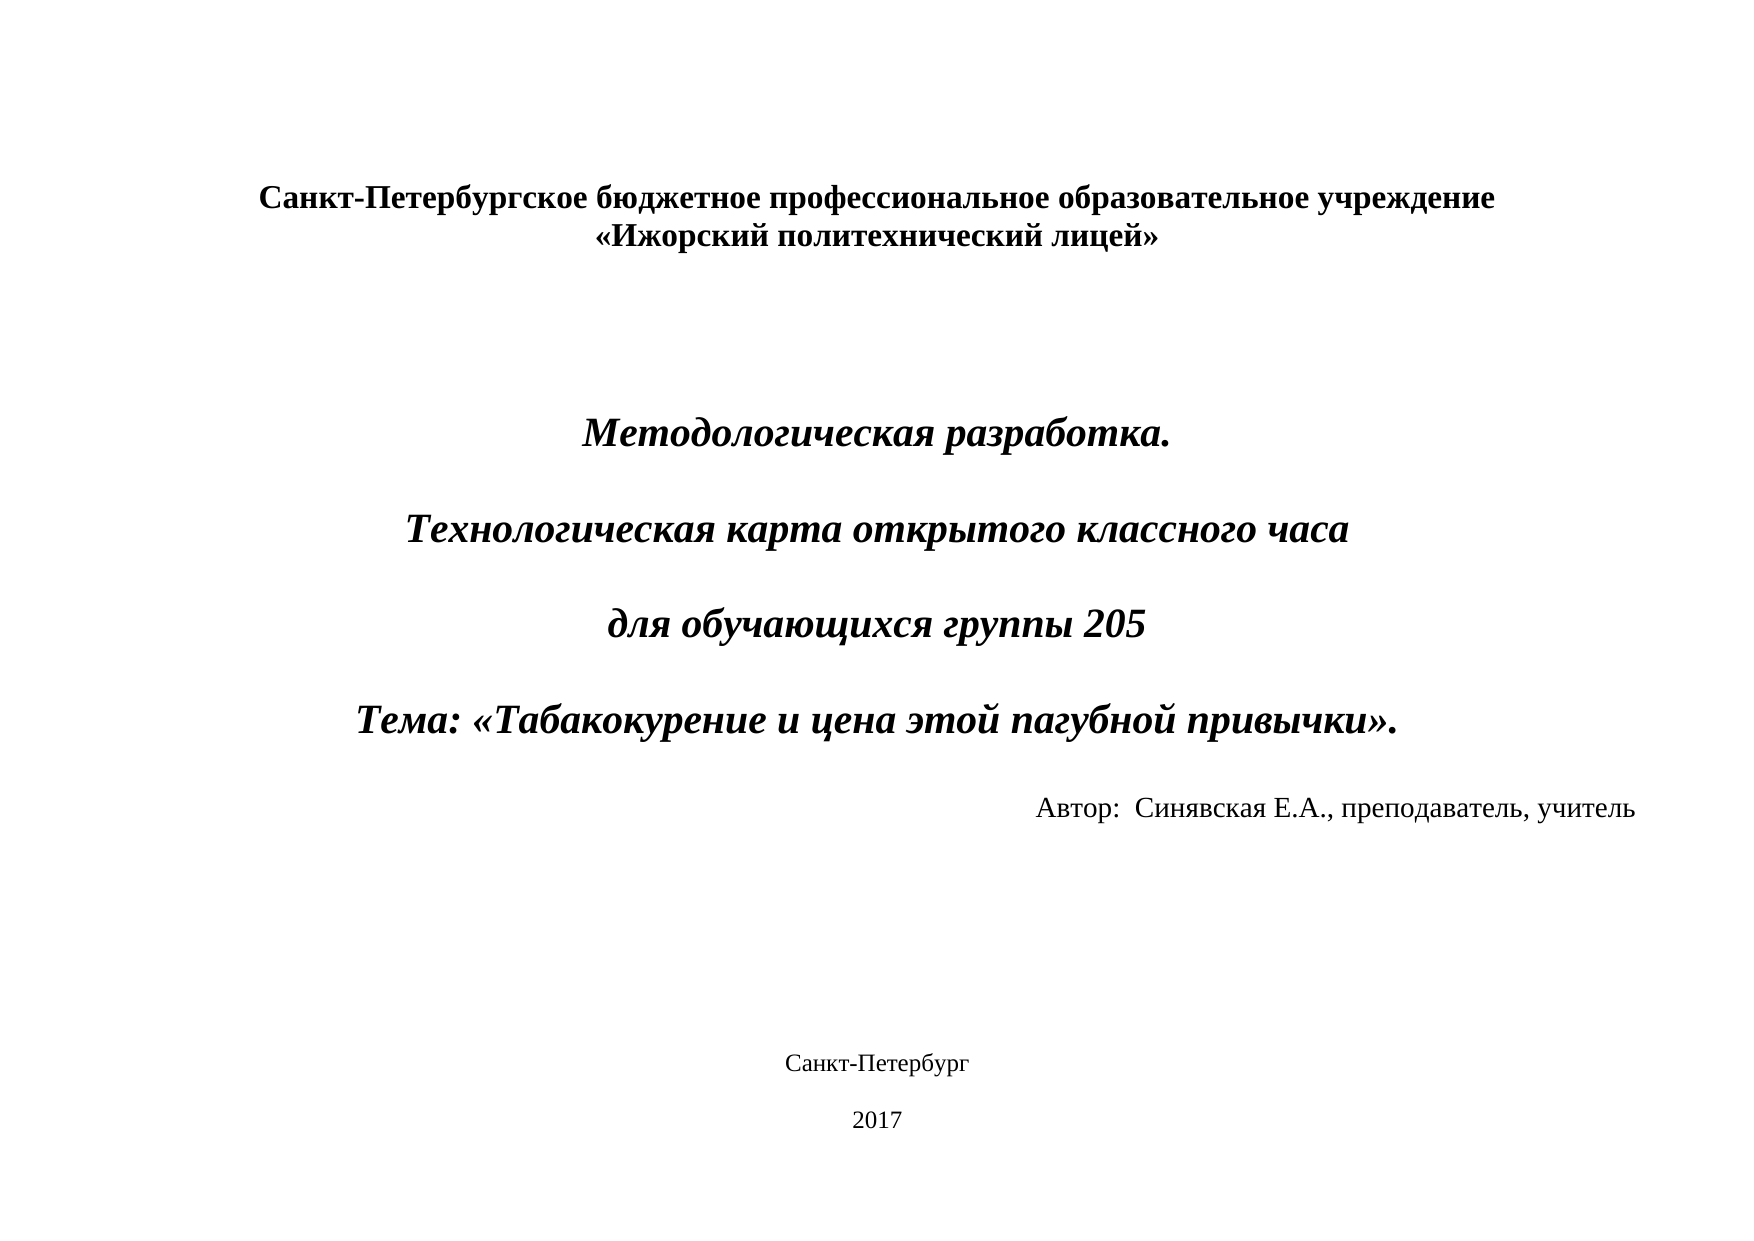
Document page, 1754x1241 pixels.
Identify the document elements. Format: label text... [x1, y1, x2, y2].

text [118, 1105, 1636, 1134]
text Технологическая карта открытого классного часа [118, 503, 1636, 551]
text «Ижорский политехнический лицей» [118, 216, 1636, 254]
text Методологическая разработка. [118, 407, 1636, 455]
text Санкт-Петербург [118, 1048, 1636, 1077]
text для обучающихся группы 205 [118, 599, 1636, 647]
text Санкт-Петербургское бюджетное профессиональное образовательное учреждение [118, 177, 1636, 216]
text Тема: «Табакокурение и цена этой пагубной привычки». [118, 695, 1636, 743]
text Автор: Синявская Е.А., преподаватель, учитель [118, 791, 1636, 824]
